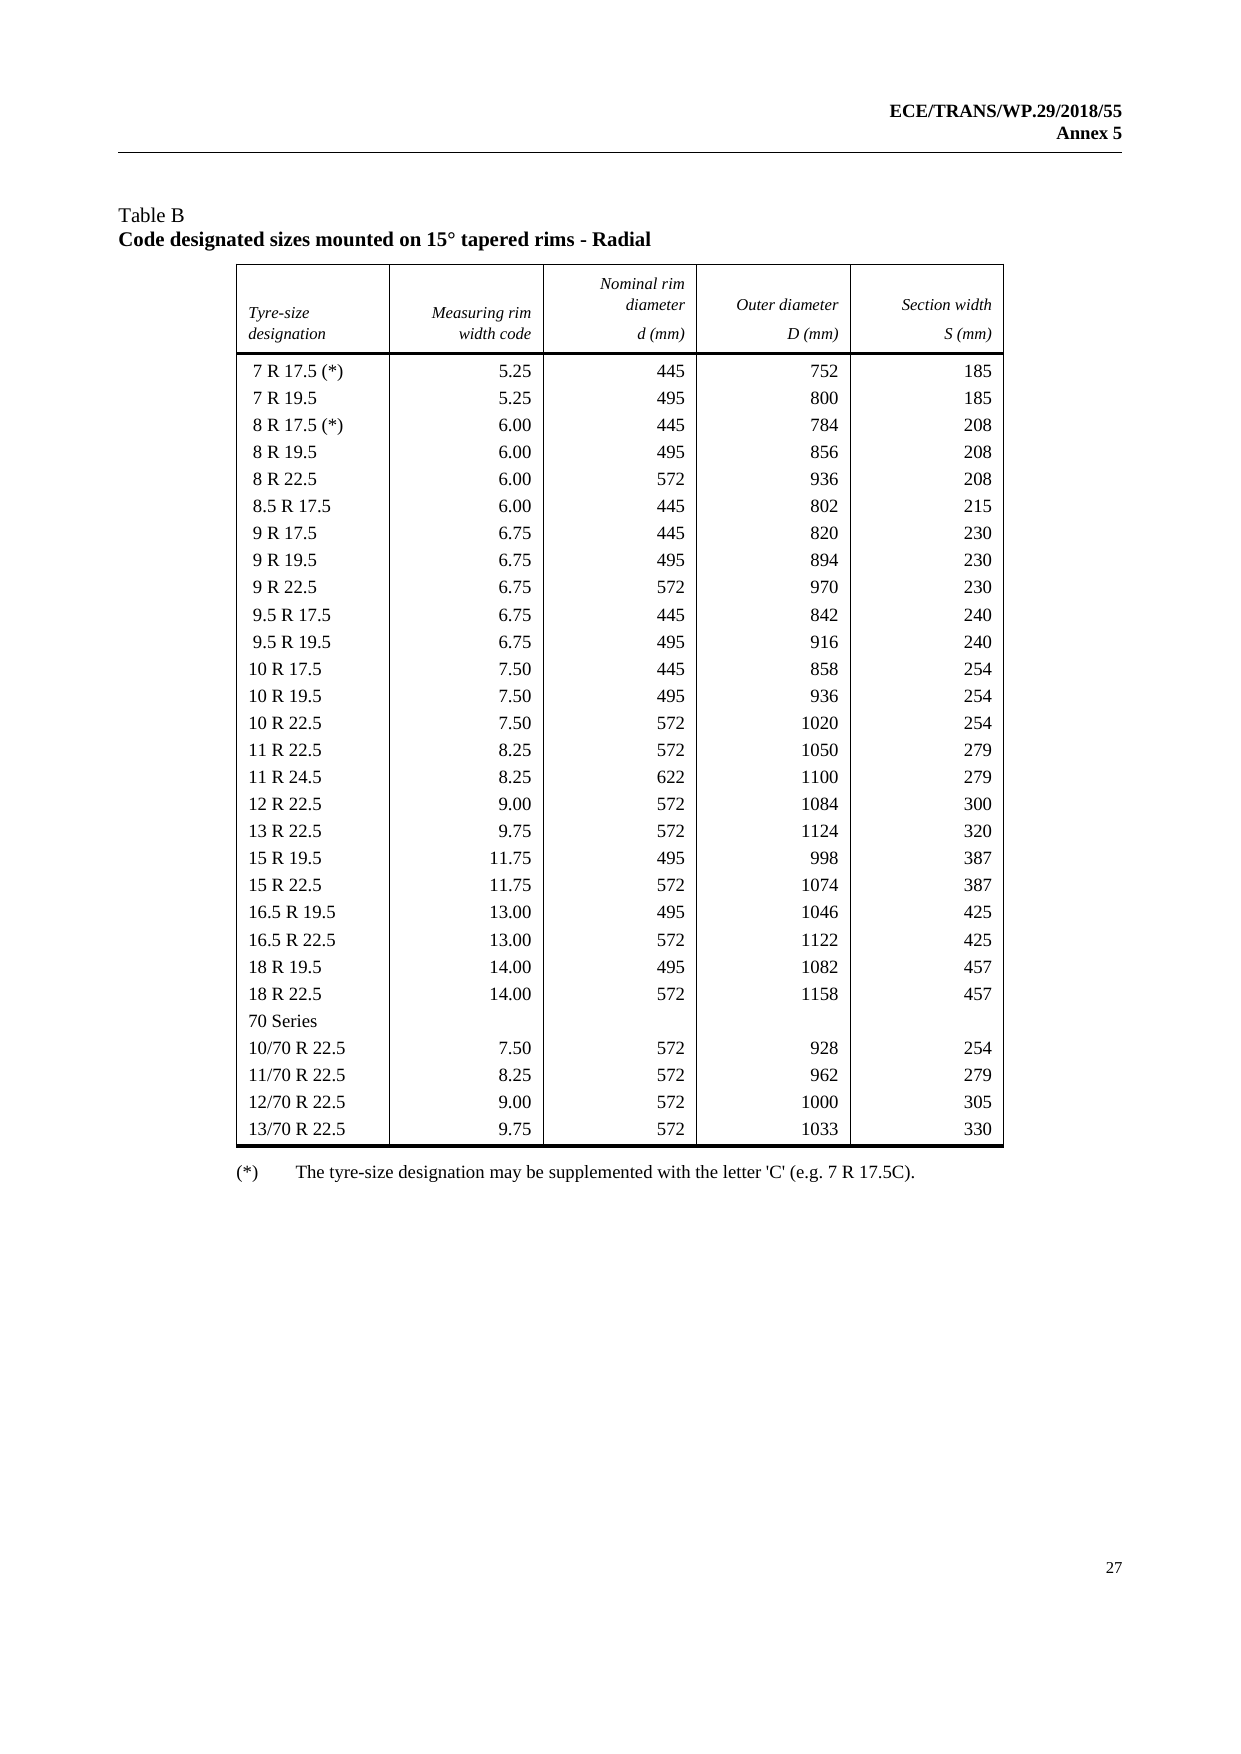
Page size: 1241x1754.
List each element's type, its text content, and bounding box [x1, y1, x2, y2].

table_header Tyre-size designation [237, 265, 389, 352]
text (*) The tyre-size designation may be supplemented with the letter 'C' (e.g. 7 R 17.5C). [118, 1160, 1004, 1183]
table_cell 185 185 208 208 208 215 230 230 230 240 240 254 254 254 279 279 300 320 387 387 425 425 457 457 254 279 305 330 [851, 355, 1003, 1144]
table_header Nominal rim diameter d (mm) [544, 265, 696, 352]
table_cell 445 495 445 495 572 445 445 495 572 445 495 445 495 572 572 622 572 572 495 572 495 572 495 572 572 572 572 572 [544, 355, 696, 1144]
table_header Outer diameter D (mm) [697, 265, 850, 352]
subtitle Code designated sizes mounted on 15° tapered rims - Radial [118, 227, 1122, 251]
table_cell 5.25 5.25 6.00 6.00 6.00 6.00 6.75 6.75 6.75 6.75 6.75 7.50 7.50 7.50 8.25 8.25 9.00 9.75 11.75 11.75 13.00 13.00 14.00 14.00 7.50 8.25 9.00 9.75 [390, 355, 543, 1144]
table_cell 7 R 17.5 (*) 7 R 19.5 8 R 17.5 (*) 8 R 19.5 8 R 22.5 8.5 R 17.5 9 R 17.5 9 R 19.5 9 R 22.5 9.5 R 17.5 9.5 R 19.5 10 R 17.5 10 R 19.5 10 R 22.5 11 R 22.5 11 R 24.5 12 R 22.5 13 R 22.5 15 R 19.5 15 R 22.5 16.5 R 19.5 16.5 R 22.5 18 R 19.5 18 R 22.5 70 Series 10/70 R 22.5 11/70 R 22.5 12/70 R 22.5 13/70 R 22.5 [237, 355, 389, 1144]
subtitle Table B [118, 203, 1122, 227]
table_header Section width S (mm) [851, 265, 1003, 352]
table_header Measuring rim width code [390, 265, 543, 352]
table_cell 752 800 784 856 936 802 820 894 970 842 916 858 936 1020 1050 1100 1084 1124 998 1074 1046 1122 1082 1158 928 962 1000 1033 [697, 355, 850, 1144]
